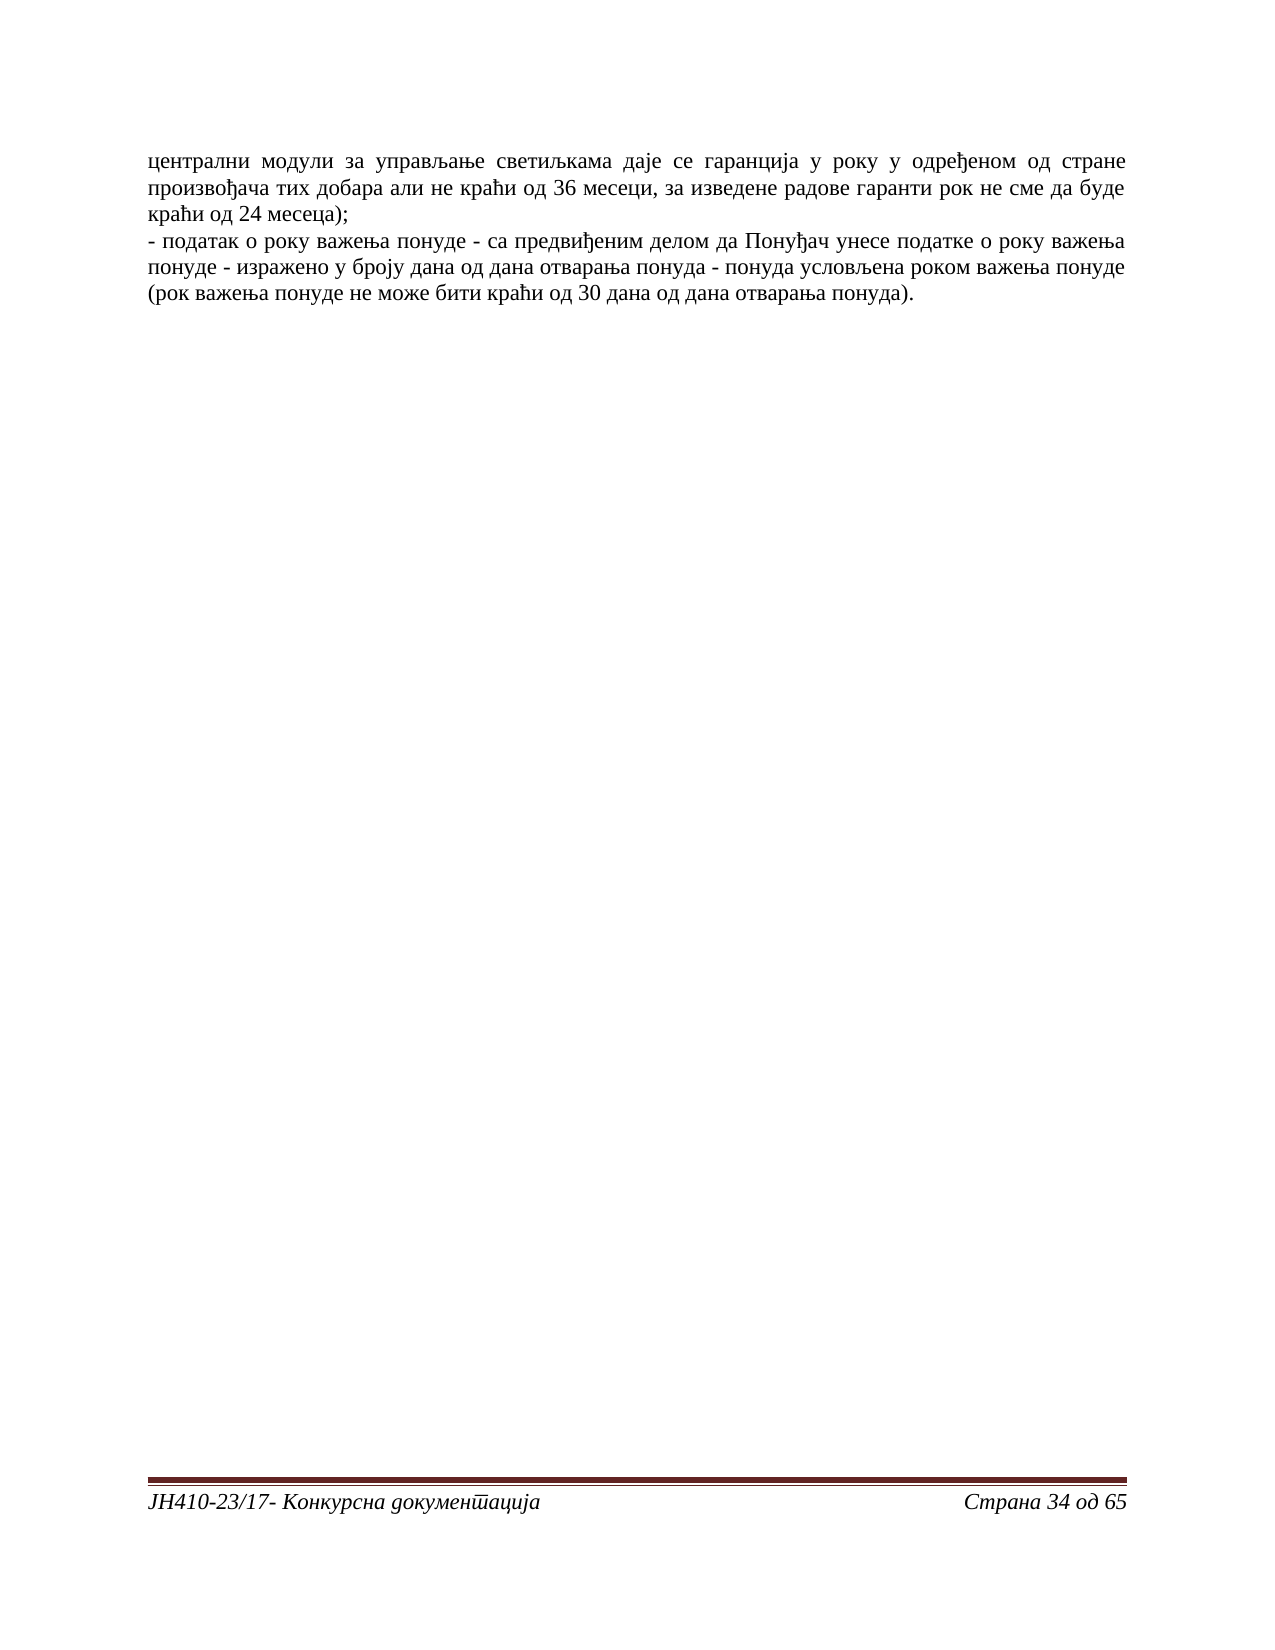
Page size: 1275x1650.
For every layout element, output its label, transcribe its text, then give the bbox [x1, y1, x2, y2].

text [148, 148, 1127, 227]
text - податак о року важења понуде - са предвиђеним делом да Понуђач унесе податке о року важења понуде - изражено у броју дана од дана отварања понуда - понуда условљена роком важења понуде (рок важења понуде не може бити краћи од 30 дана од дана отварања понуда). [148, 227, 1127, 306]
